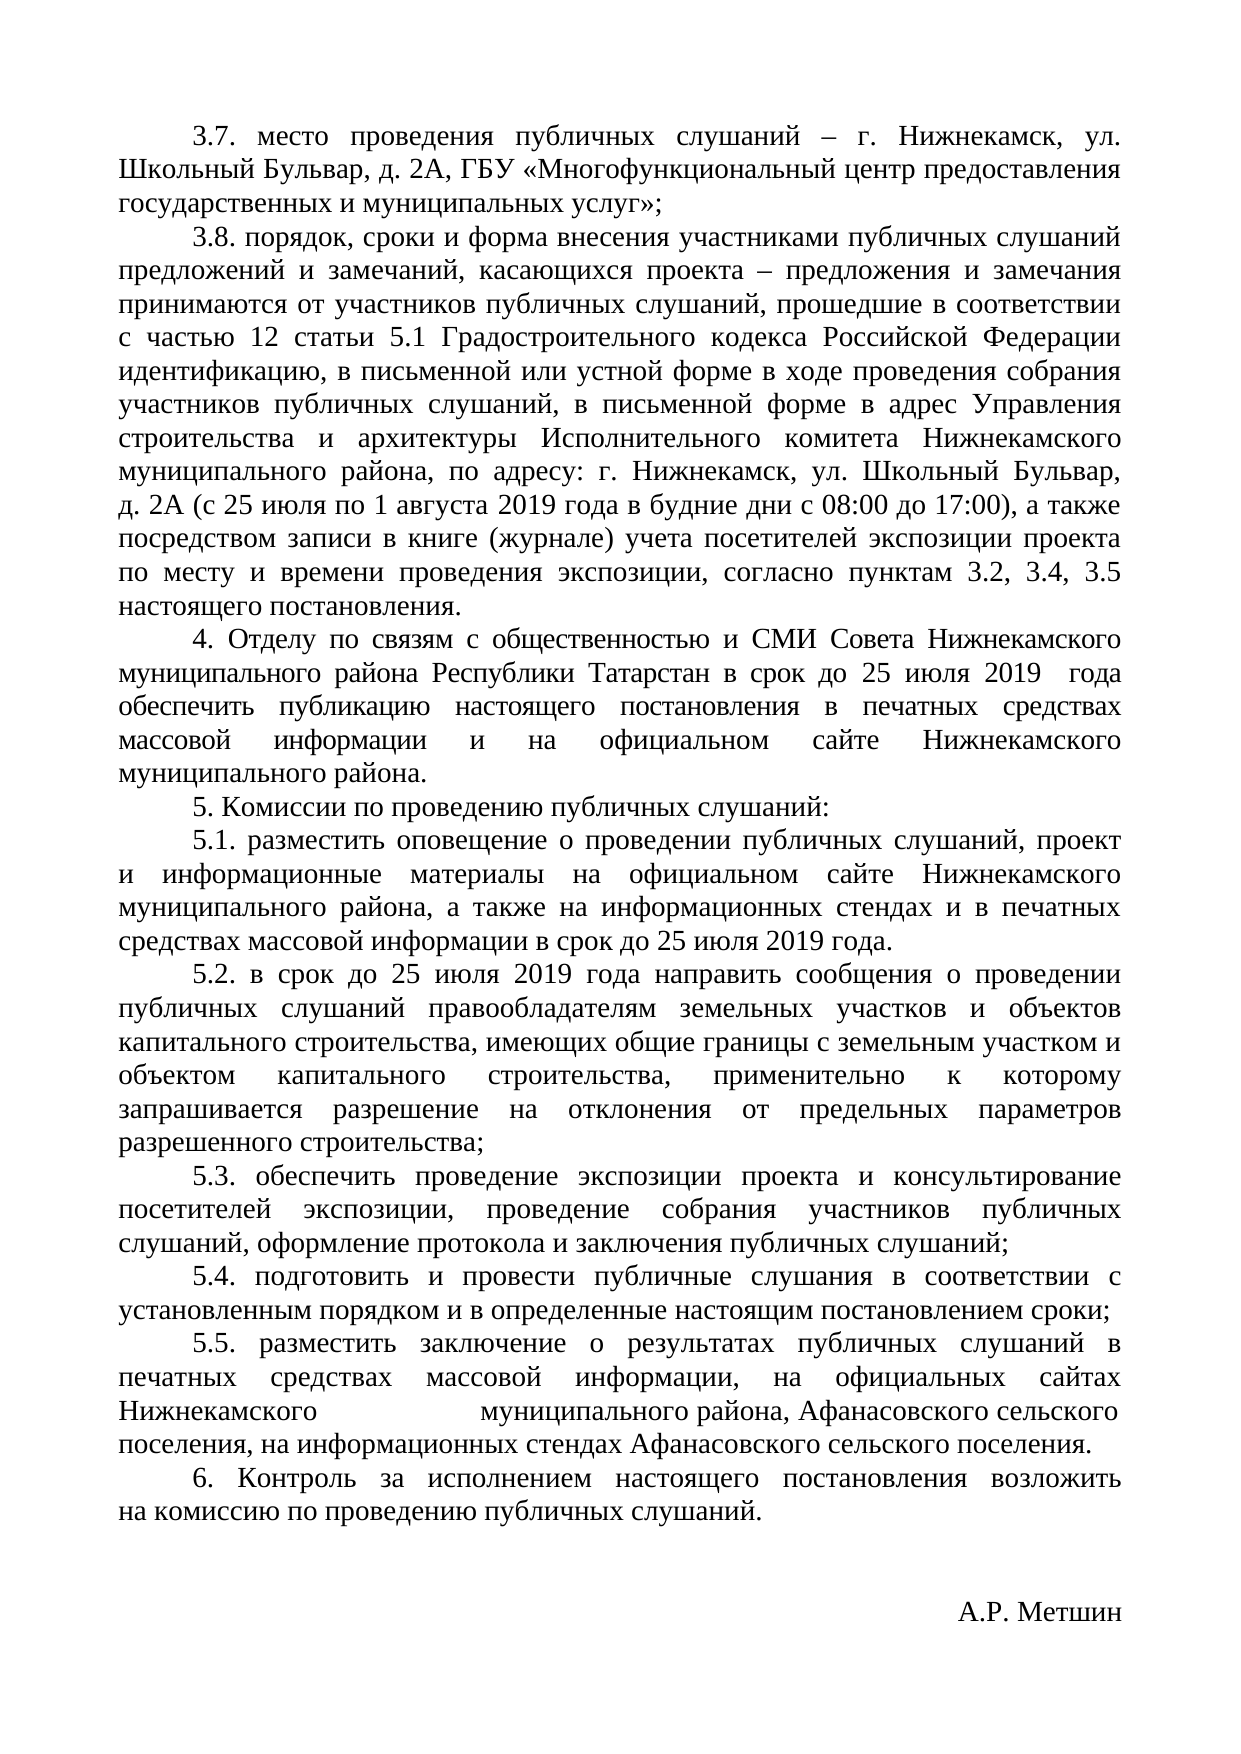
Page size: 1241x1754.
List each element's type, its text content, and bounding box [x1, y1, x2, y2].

text 5.5. разместить заключение о результатах публичных слушаний в печатных средствах массовой информации, на официальных сайтах Нижнекамского муниципального района, Афанасовского сельского поселения, на информационных стендах Афанасовского сельского поселения. [118, 1326, 1122, 1460]
text 6. Контроль за исполнением настоящего постановления возложить на комиссию по проведению публичных слушаний. [118, 1460, 1122, 1527]
text 3.8. порядок, сроки и форма внесения участниками публичных слушаний предложений и замечаний, касающихся проекта – предложения и замечания принимаются от участников публичных слушаний, прошедшие в соответствии с частью 12 статьи 5.1 Градостроительного кодекса Российской Федерации идентификацию, в письменной или устной форме в ходе проведения собрания участников публичных слушаний, в письменной форме в адрес Управления строительства и архитектуры Исполнительного комитета Нижнекамского муниципального района, по адресу: г. Нижнекамск, ул. Школьный Бульвар, д. 2А (с 25 июля по 1 августа 2019 года в будние дни с 08:00 до 17:00), а также посредством записи в книге (журнале) учета посетителей экспозиции проекта по месту и времени проведения экспозиции, согласно пунктам 3.2, 3.4, 3.5 настоящего постановления. [118, 219, 1122, 621]
text 4. Отделу по связям с общественностью и СМИ Совета Нижнекамского муниципального района Республики Татарстан в срок до 25 июля 2019 года обеспечить публикацию настоящего постановления в печатных средствах массовой информации и на официальном сайте Нижнекамского муниципального района. [118, 621, 1122, 789]
text 5. Комиссии по проведению публичных слушаний: [118, 789, 1122, 822]
text 5.1. разместить оповещение о проведении публичных слушаний, проект и информационные материалы на официальном сайте Нижнекамского муниципального района, а также на информационных стендах и в печатных средствах массовой информации в срок до 25 июля 2019 года. [118, 822, 1122, 957]
text 3.7. место проведения публичных слушаний – г. Нижнекамск, ул. Школьный Бульвар, д. 2А, ГБУ «Многофункциональный центр предоставления государственных и муниципальных услуг»; [118, 118, 1122, 219]
text 5.3. обеспечить проведение экспозиции проекта и консультирование посетителей экспозиции, проведение собрания участников публичных слушаний, оформление протокола и заключения публичных слушаний; [118, 1158, 1122, 1258]
text 5.2. в срок до 25 июля 2019 года направить сообщения о проведении публичных слушаний правообладателям земельных участков и объектов капитального строительства, имеющих общие границы с земельным участком и объектом капитального строительства, применительно к которому запрашивается разрешение на отклонения от предельных параметров разрешенного строительства; [118, 957, 1122, 1158]
text 5.4. подготовить и провести публичные слушания в соответствии с установленным порядком и в определенные настоящим постановлением сроки; [118, 1258, 1122, 1326]
text А.Р. Метшин [118, 1594, 1122, 1627]
